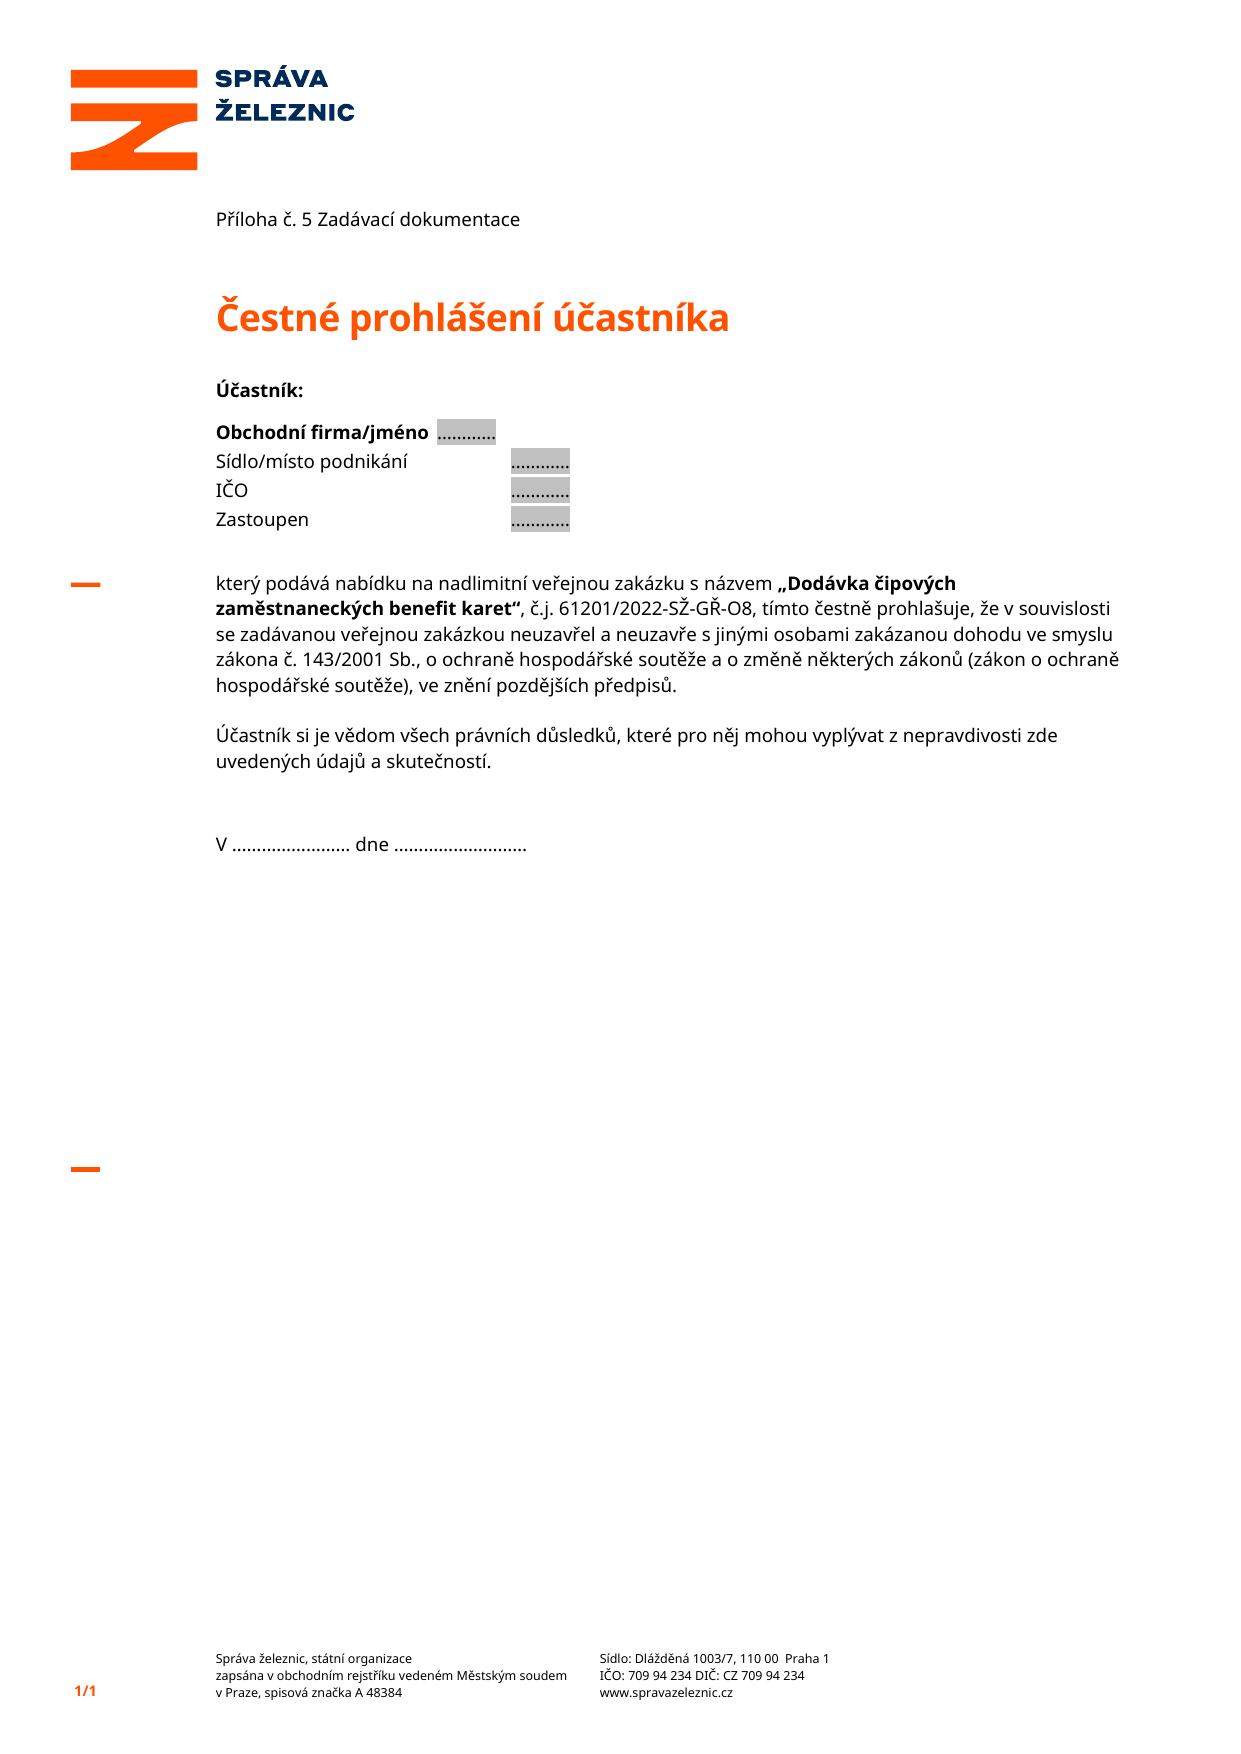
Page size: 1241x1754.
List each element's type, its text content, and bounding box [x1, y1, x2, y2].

text IČO ………… [216, 474, 1122, 503]
text V …………………… dne ……………………… [216, 828, 1121, 857]
text Obchodní firma/jméno ………… [216, 416, 1122, 445]
text Účastník: [216, 373, 1122, 404]
text Příloha č. 5 Zadávací dokumentace [216, 207, 1122, 232]
text Čestné prohlášení účastníka [216, 291, 1122, 342]
text Účastník si je vědom všech právních důsledků, které pro něj mohou vyplývat z nepravdivosti zde uvedených údajů a skutečností. [216, 723, 1122, 774]
text který podává nabídku na nadlimitní veřejnou zakázku s názvem „Dodávka čipových zaměstnaneckých benefit karet“, č.j. 61201/2022-SŽ-GŘ-O8, tímto čestně prohlašuje, že v souvislosti se zadávanou veřejnou zakázkou neuzavřel a neuzavře s jinými osobami zakázanou dohodu ve smyslu zákona č. 143/2001 Sb., o ochraně hospodářské soutěže a o změně některých zákonů (zákon o ochraně hospodářské soutěže), ve znění pozdějších předpisů. [216, 570, 1122, 698]
text Zastoupen ………… [216, 503, 1122, 532]
text Sídlo/místo podnikání ………… [216, 445, 1122, 474]
